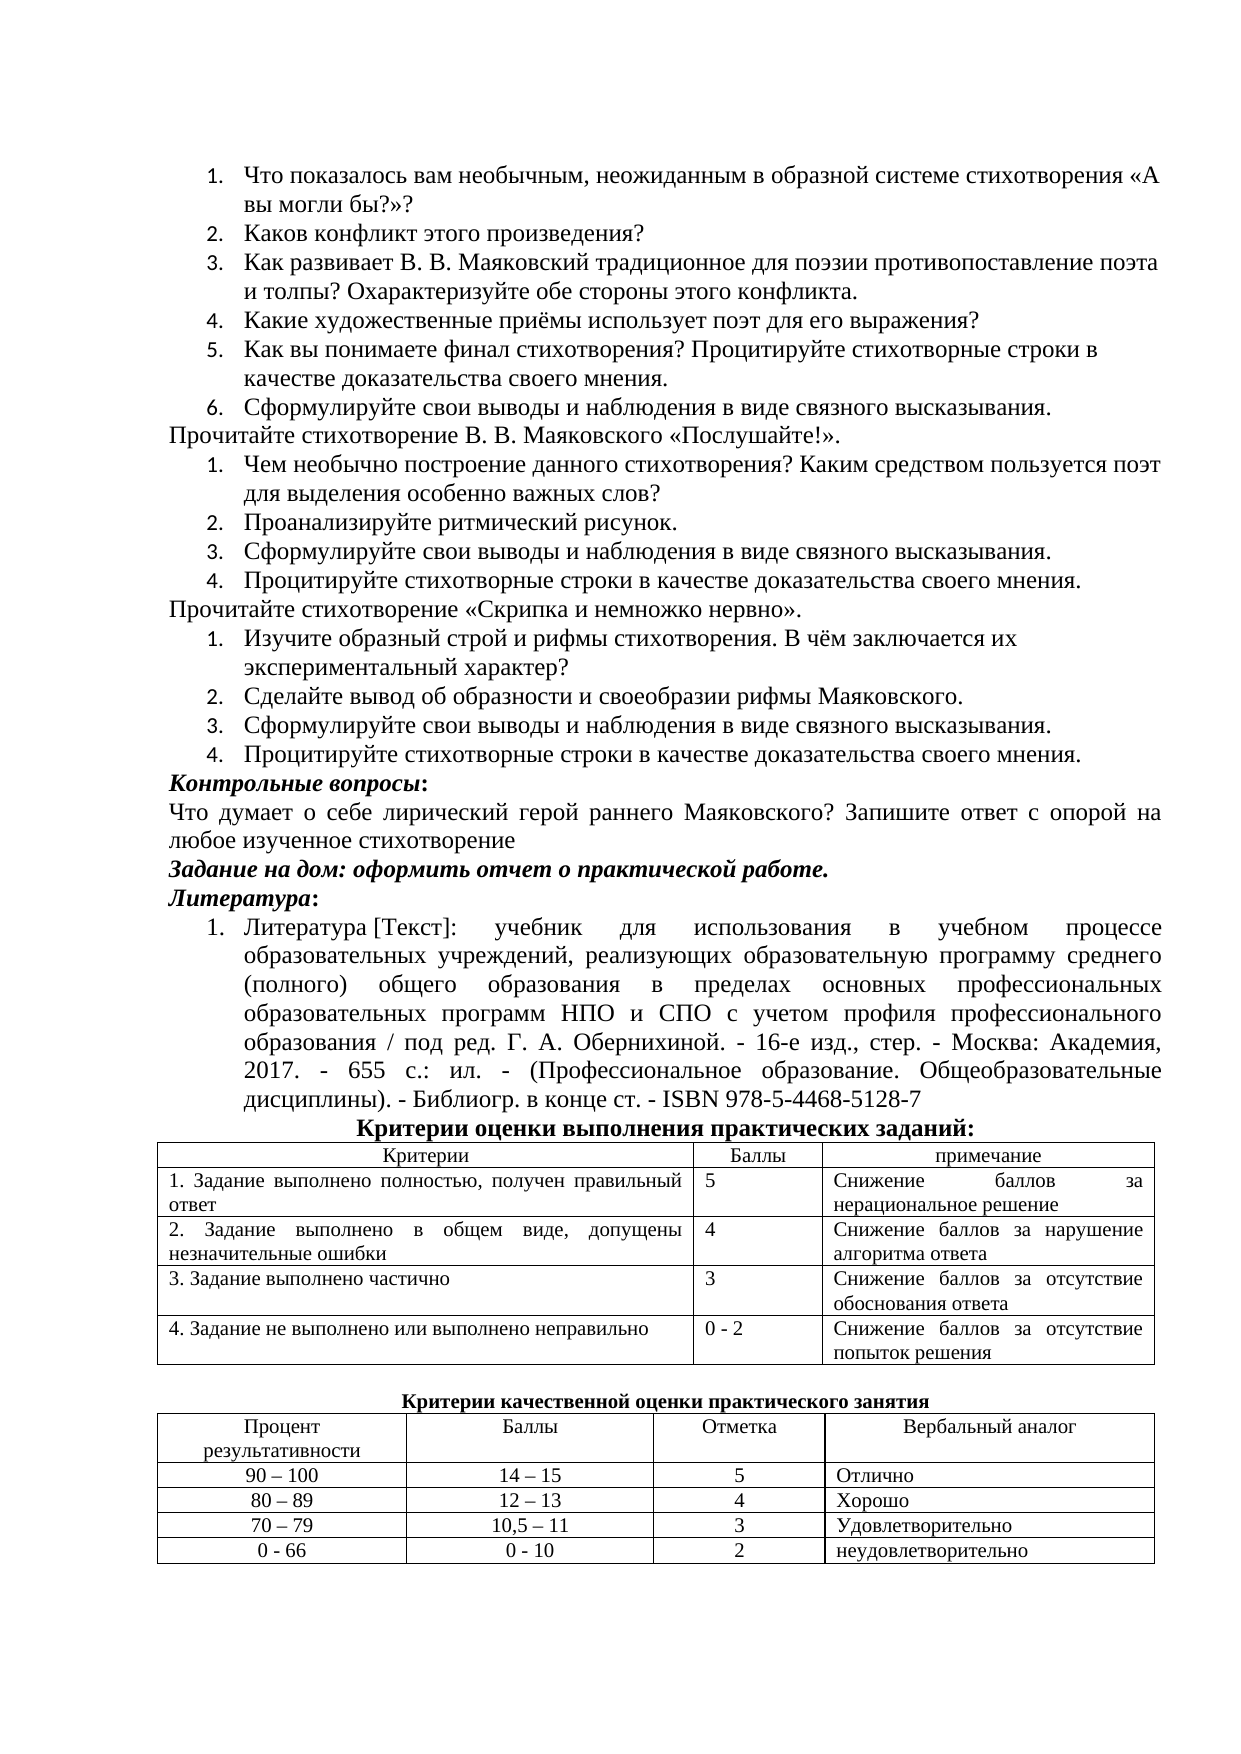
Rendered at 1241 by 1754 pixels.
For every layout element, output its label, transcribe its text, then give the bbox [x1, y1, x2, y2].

list Изучите образный строй и рифмы стихотворения. В чём заключается их экспериментальный характер? [206, 623, 1162, 681]
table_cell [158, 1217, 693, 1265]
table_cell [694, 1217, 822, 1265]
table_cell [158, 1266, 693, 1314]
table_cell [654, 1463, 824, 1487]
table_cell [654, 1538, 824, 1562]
list Проанализируйте ритмический рисунок. [206, 507, 1162, 536]
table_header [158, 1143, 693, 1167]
list Сформулируйте свои выводы и наблюдения в виде связного высказывания. [206, 710, 1162, 739]
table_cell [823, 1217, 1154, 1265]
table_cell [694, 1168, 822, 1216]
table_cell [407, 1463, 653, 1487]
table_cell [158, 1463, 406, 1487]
text Литература: [169, 883, 1162, 912]
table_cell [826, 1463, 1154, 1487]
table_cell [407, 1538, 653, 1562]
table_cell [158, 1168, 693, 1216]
list Литература [Текст]: учебник для использования в учебном процессе образовательных учреждений, реализующих образовательную программу среднего (полного) общего образования в пределах основных профессиональных образовательных программ НПО и СПО с учетом профиля профессионального образования / под ред. Г. А. Обернихиной. - 16-е изд., стер. - Москва: Академия, 2017. - 655 с.: ил. - (Профессиональное образование. Общеобразовательные дисциплины). - Библиогр. в конце ст. - ISBN 978-5-4468-5128-7 [206, 912, 1162, 1113]
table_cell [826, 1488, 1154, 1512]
text Критерии оценки выполнения практических заданий: [169, 1113, 1162, 1142]
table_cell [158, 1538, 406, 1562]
list Каков конфликт этого произведения? [206, 218, 1162, 247]
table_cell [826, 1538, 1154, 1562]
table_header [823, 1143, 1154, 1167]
text Задание на дом: оформить отчет о практической работе. [169, 854, 1162, 883]
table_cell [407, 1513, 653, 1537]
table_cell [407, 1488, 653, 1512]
text Критерии качественной оценки практического занятия [169, 1389, 1162, 1413]
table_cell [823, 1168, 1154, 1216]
list Сформулируйте свои выводы и наблюдения в виде связного высказывания. [206, 392, 1162, 421]
list Как вы понимаете финал стихотворения? Процитируйте стихотворные строки в качестве доказательства своего мнения. [206, 334, 1162, 392]
text Что думает о себе лирический герой раннего Маяковского? Запишите ответ с опорой на любое изученное стихотворение [169, 797, 1162, 854]
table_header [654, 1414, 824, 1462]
text Контрольные вопросы: [169, 768, 1162, 797]
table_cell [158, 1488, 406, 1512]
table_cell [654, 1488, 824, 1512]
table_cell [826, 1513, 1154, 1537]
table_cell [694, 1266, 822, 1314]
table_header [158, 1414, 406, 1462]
list Сделайте вывод об образности и своеобразии рифмы Маяковского. [206, 681, 1162, 710]
list Какие художественные приёмы использует поэт для его выражения? [206, 305, 1162, 334]
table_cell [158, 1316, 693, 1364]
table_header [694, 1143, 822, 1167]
text Прочитайте стихотворение В. В. Маяковского «Послушайте!». [169, 421, 1162, 449]
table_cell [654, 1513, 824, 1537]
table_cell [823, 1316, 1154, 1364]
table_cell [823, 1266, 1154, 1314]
list Как развивает В. В. Маяковский традиционное для поэзии противопоставление поэта и толпы? Охарактеризуйте обе стороны этого конфликта. [206, 247, 1162, 305]
text Прочитайте стихотворение «Скрипка и немножко нервно». [169, 594, 1162, 623]
list Сформулируйте свои выводы и наблюдения в виде связного высказывания. [206, 536, 1162, 565]
list Что показалось вам необычным, неожиданным в образной системе стихотворения «А вы могли бы?»? [206, 160, 1162, 218]
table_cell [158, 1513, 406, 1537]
list Процитируйте стихотворные строки в качестве доказательства своего мнения. [206, 739, 1162, 768]
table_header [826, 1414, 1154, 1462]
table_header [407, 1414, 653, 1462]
list Процитируйте стихотворные строки в качестве доказательства своего мнения. [206, 565, 1162, 594]
list Чем необычно построение данного стихотворения? Каким средством пользуется поэт для выделения особенно важных слов? [206, 449, 1162, 507]
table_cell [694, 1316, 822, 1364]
